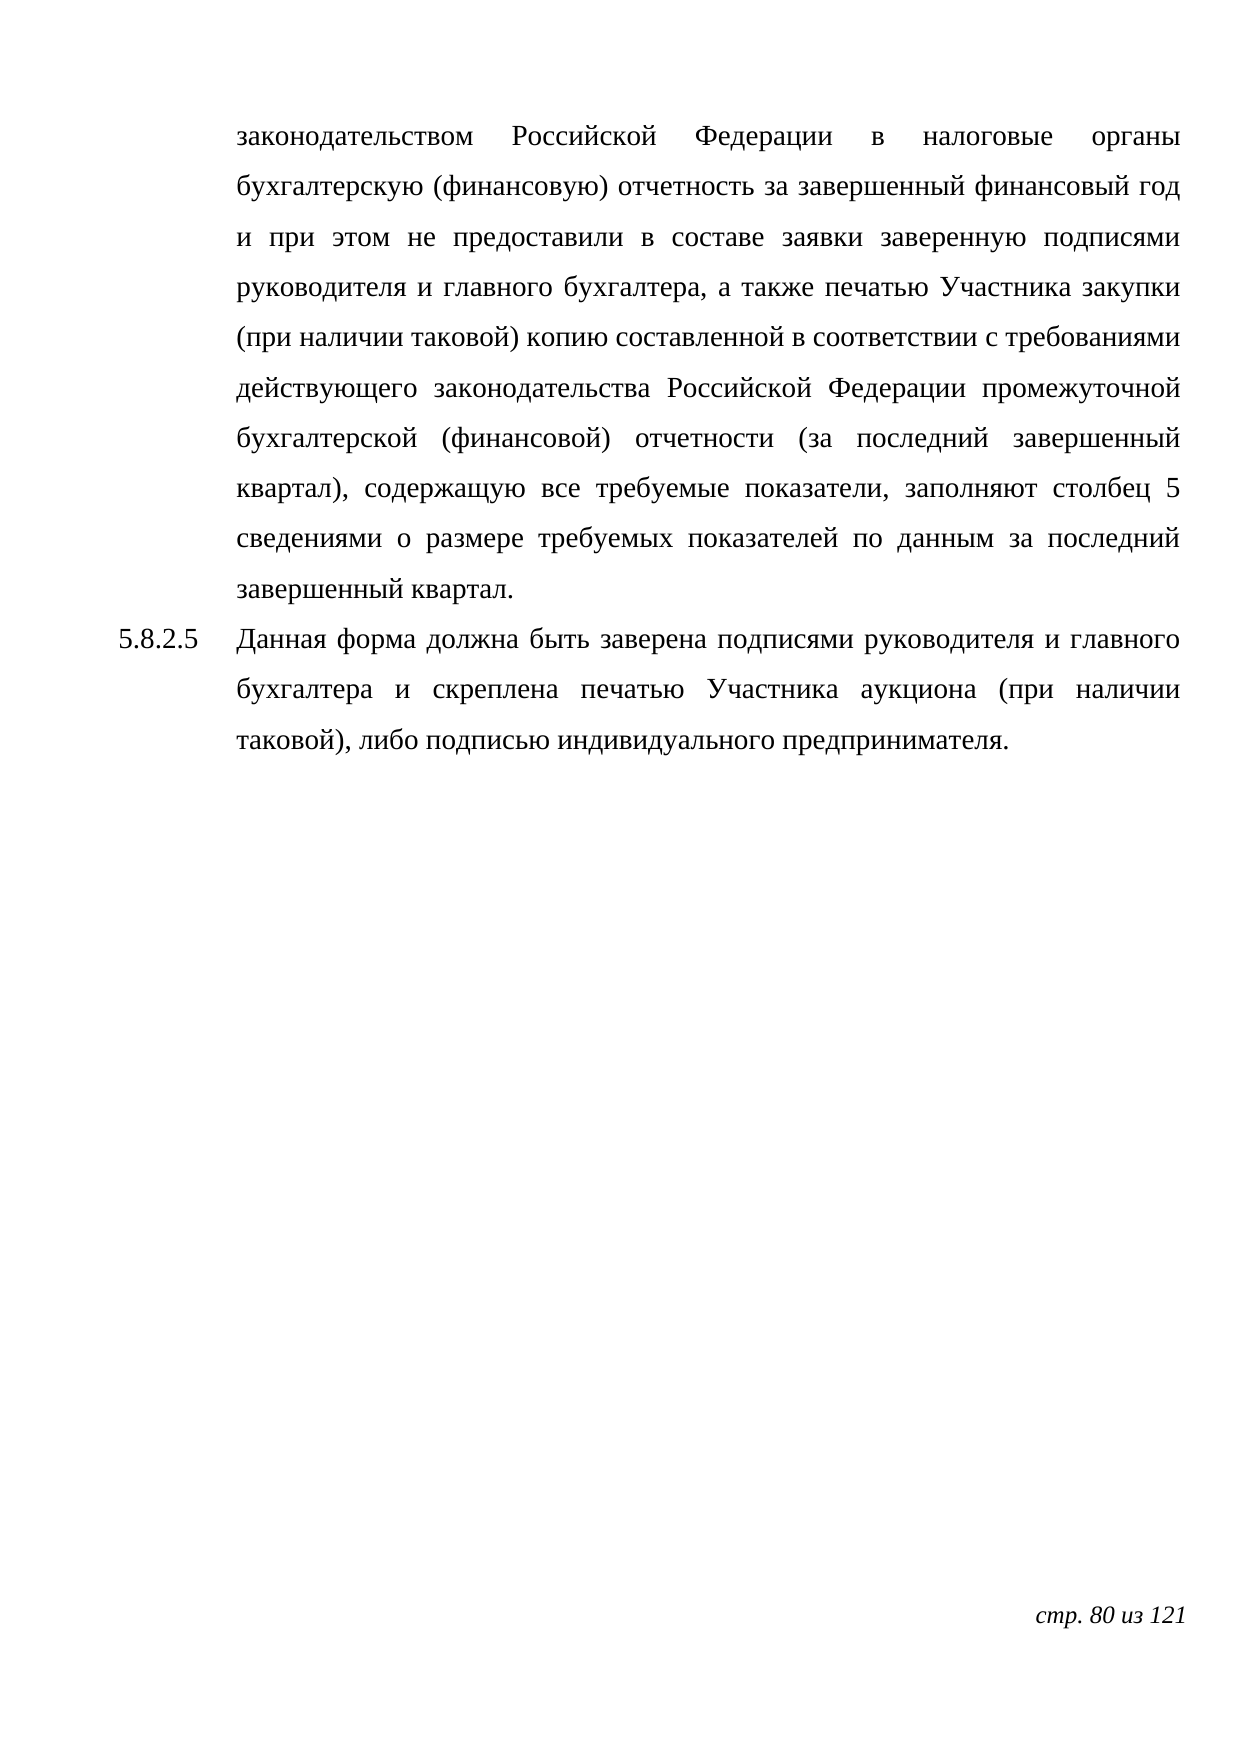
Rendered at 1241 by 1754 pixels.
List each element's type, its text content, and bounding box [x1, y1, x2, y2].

text Данная форма должна быть заверена подписями руководителя и главного бухгалтера и скреплена печатью Участника аукциона (при наличии таковой), либо подписью индивидуального предпринимателя. [118, 621, 1181, 755]
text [118, 118, 1181, 604]
